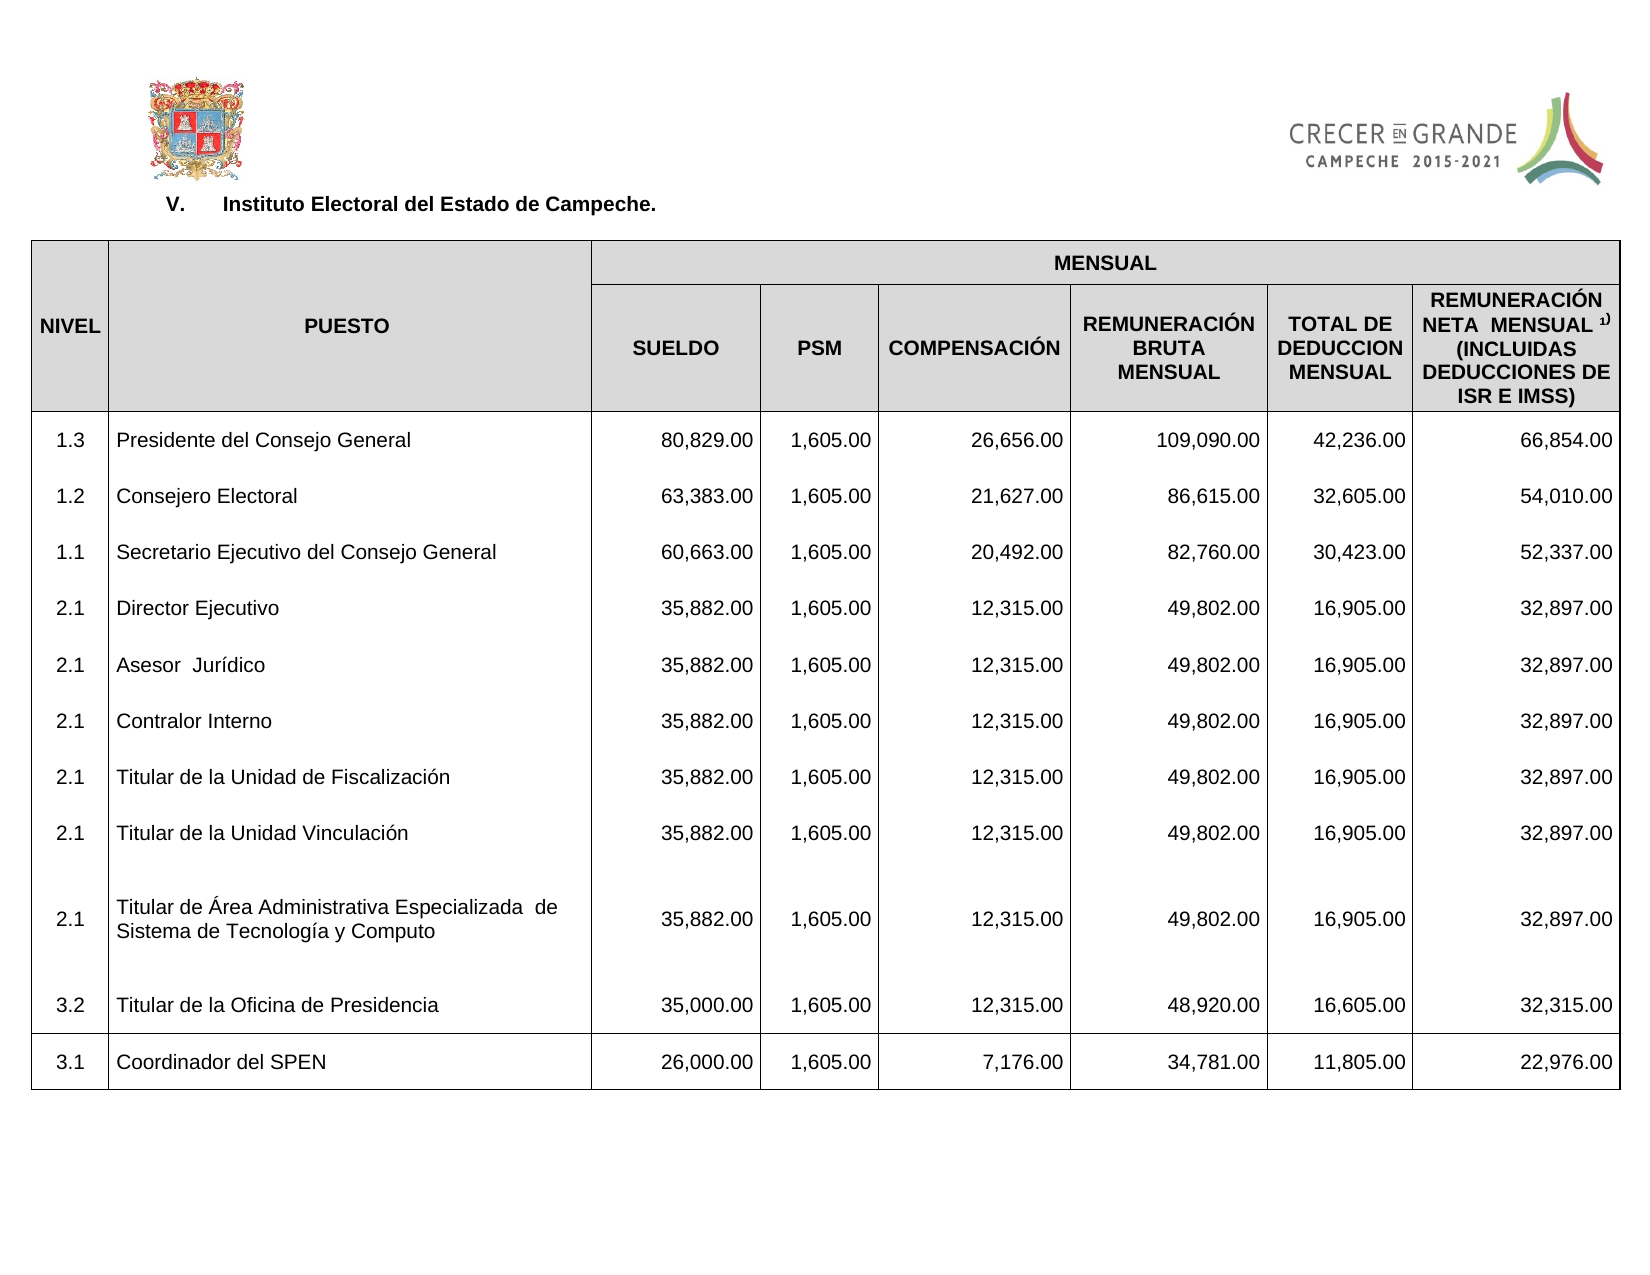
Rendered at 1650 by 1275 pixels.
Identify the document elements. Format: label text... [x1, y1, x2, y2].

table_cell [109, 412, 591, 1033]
picture [147, 77, 245, 181]
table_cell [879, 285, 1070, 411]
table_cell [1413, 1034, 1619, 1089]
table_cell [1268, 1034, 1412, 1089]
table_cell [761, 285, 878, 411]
picture [1284, 86, 1608, 189]
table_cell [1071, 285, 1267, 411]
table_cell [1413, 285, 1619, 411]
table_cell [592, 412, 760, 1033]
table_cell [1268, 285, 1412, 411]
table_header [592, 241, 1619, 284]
list Instituto Electoral del Estado de Campeche. [185, 192, 1441, 216]
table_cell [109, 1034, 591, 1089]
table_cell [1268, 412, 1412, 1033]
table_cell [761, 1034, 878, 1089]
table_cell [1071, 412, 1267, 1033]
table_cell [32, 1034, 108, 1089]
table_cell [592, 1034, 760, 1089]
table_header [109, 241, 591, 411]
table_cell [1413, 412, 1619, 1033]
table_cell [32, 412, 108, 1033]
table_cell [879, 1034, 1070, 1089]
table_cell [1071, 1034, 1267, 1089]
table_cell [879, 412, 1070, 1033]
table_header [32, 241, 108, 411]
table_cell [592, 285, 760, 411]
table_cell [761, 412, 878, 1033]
